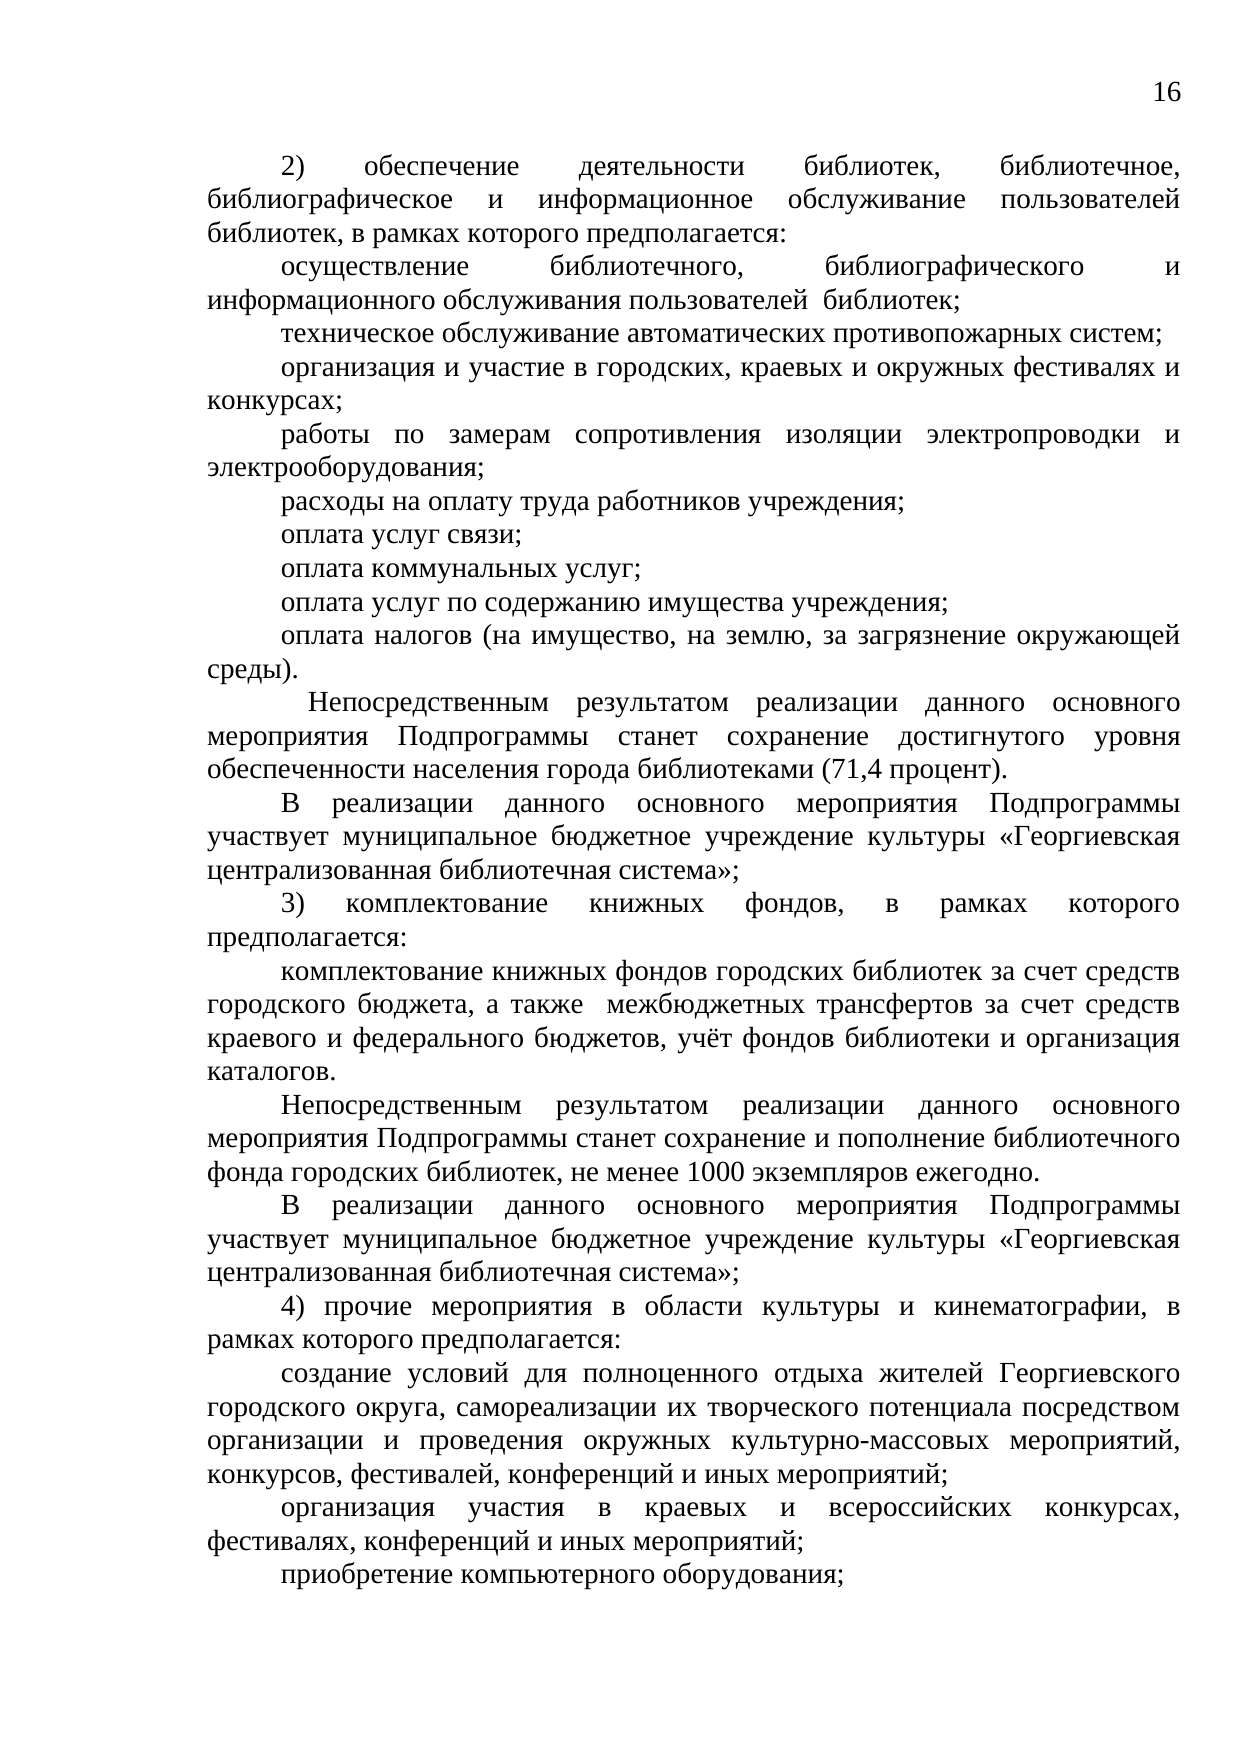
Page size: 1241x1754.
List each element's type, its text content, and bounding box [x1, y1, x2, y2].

text организация и участие в городских, краевых и окружных фестивалях и конкурсах; [207, 349, 1181, 416]
text приобретение компьютерного оборудования; [207, 1556, 1181, 1590]
text техническое обслуживание автоматических противопожарных систем; [207, 315, 1181, 349]
text работы по замерам сопротивления изоляции электропроводки и электрооборудования; [207, 416, 1181, 483]
text 4) прочие мероприятия в области культуры и кинематографии, в рамках которого предполагается: [207, 1288, 1181, 1355]
text оплата налогов (на имущество, на землю, за загрязнение окружающей среды). [207, 617, 1181, 684]
text Непосредственным результатом реализации данного основного мероприятия Подпрограммы станет сохранение и пополнение библиотечного фонда городских библиотек, не менее 1000 экземпляров ежегодно. [207, 1087, 1181, 1187]
text осуществление библиотечного, библиографического и информационного обслуживания пользователей библиотек; [207, 248, 1181, 315]
text оплата коммунальных услуг; [207, 550, 1181, 584]
text В реализации данного основного мероприятия Подпрограммы участвует муниципальное бюджетное учреждение культуры «Георгиевская централизованная библиотечная система»; [207, 785, 1181, 886]
text расходы на оплату труда работников учреждения; [207, 483, 1181, 517]
text комплектование книжных фондов городских библиотек за счет средств городского бюджета, а также межбюджетных трансфертов за счет средств краевого и федерального бюджетов, учёт фондов библиотеки и организация каталогов. [207, 953, 1181, 1087]
text 2) обеспечение деятельности библиотек, библиотечное, библиографическое и информационное обслуживание пользователей библиотек, в рамках которого предполагается: [207, 148, 1181, 248]
text оплата услуг по содержанию имущества учреждения; [207, 584, 1181, 617]
text оплата услуг связи; [207, 517, 1181, 550]
text создание условий для полноценного отдыха жителей Георгиевского городского округа, самореализации их творческого потенциала посредством организации и проведения окружных культурно-массовых мероприятий, конкурсов, фестивалей, конференций и иных мероприятий; [207, 1355, 1181, 1489]
text 3) комплектование книжных фондов, в рамках которого предполагается: [207, 886, 1181, 953]
text организация участия в краевых и всероссийских конкурсах, фестивалях, конференций и иных мероприятий; [207, 1489, 1181, 1556]
text Непосредственным результатом реализации данного основного мероприятия Подпрограммы станет сохранение достигнутого уровня обеспеченности населения города библиотеками (71,4 процент). [207, 684, 1181, 785]
text В реализации данного основного мероприятия Подпрограммы участвует муниципальное бюджетное учреждение культуры «Георгиевская централизованная библиотечная система»; [207, 1187, 1181, 1288]
